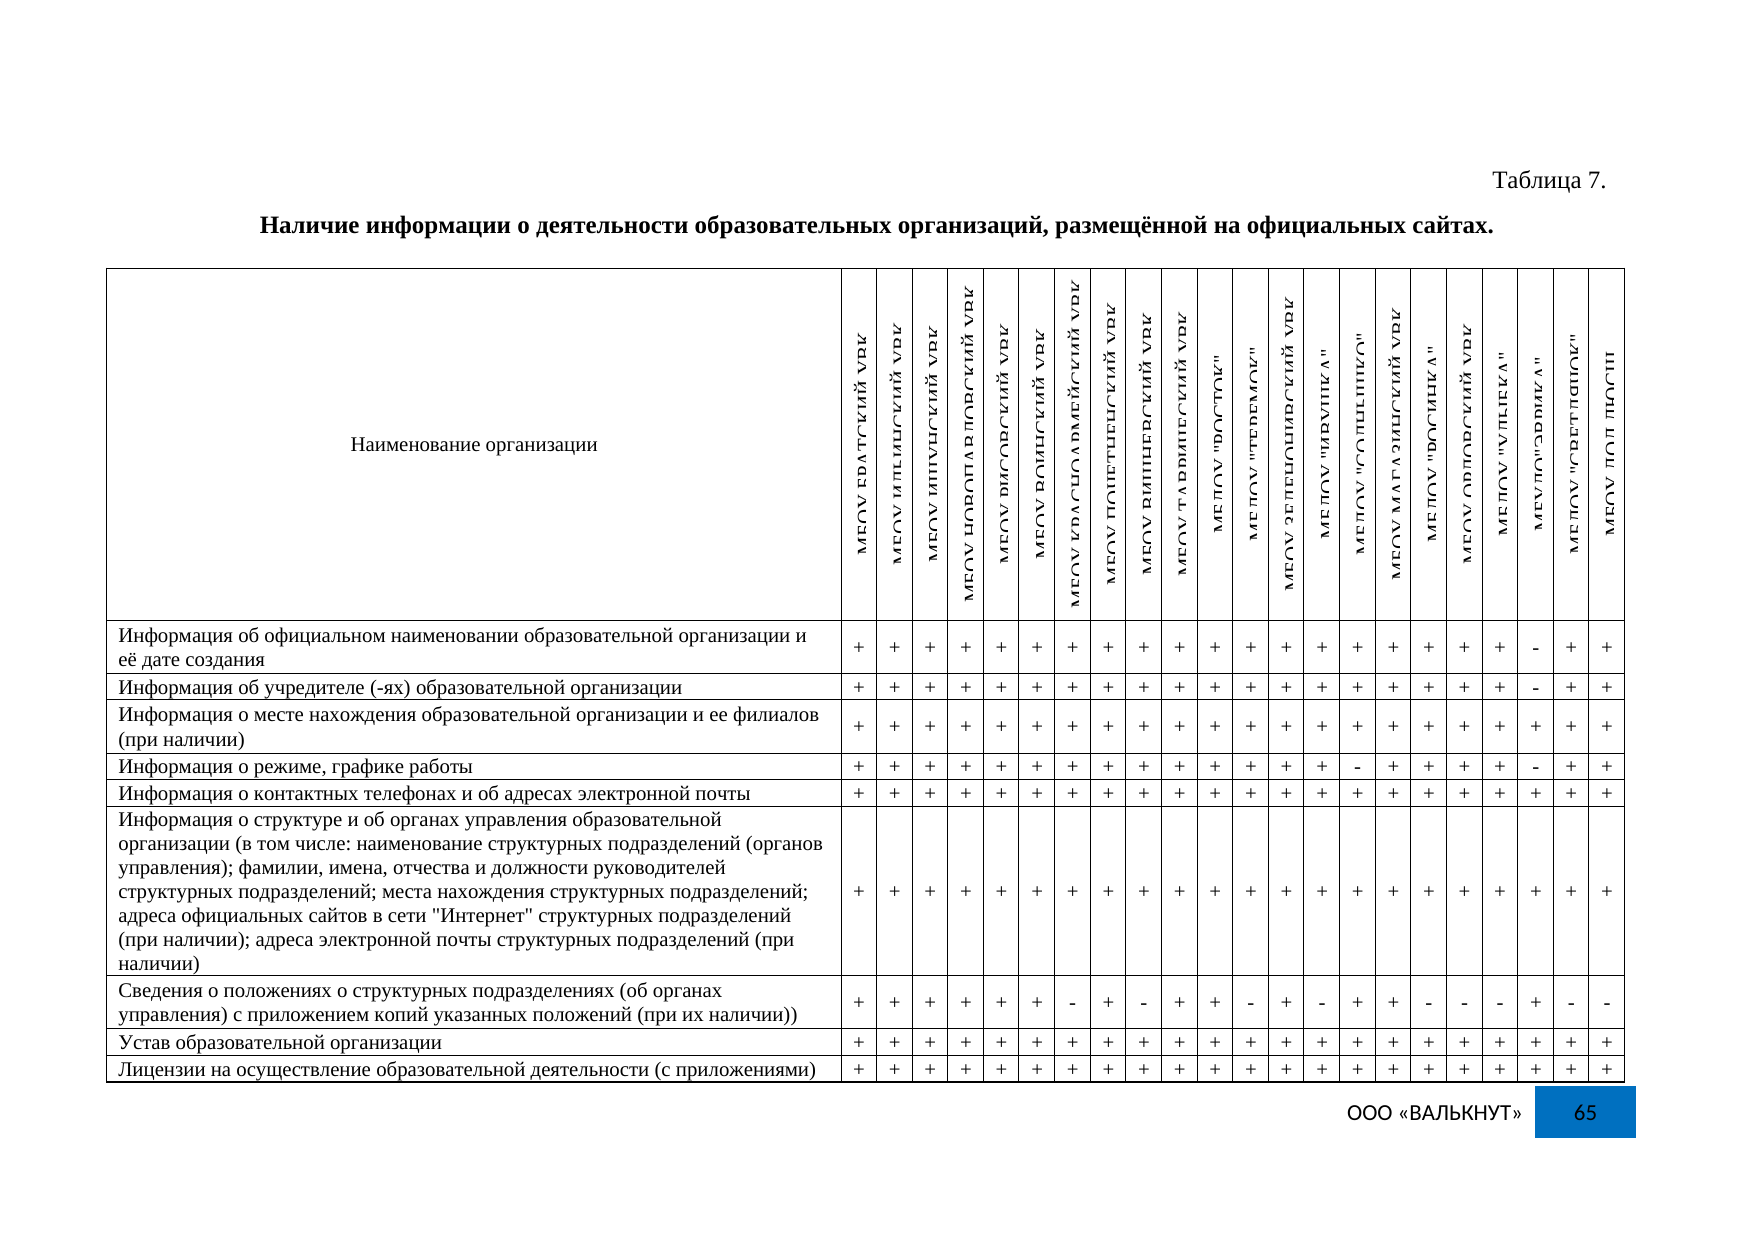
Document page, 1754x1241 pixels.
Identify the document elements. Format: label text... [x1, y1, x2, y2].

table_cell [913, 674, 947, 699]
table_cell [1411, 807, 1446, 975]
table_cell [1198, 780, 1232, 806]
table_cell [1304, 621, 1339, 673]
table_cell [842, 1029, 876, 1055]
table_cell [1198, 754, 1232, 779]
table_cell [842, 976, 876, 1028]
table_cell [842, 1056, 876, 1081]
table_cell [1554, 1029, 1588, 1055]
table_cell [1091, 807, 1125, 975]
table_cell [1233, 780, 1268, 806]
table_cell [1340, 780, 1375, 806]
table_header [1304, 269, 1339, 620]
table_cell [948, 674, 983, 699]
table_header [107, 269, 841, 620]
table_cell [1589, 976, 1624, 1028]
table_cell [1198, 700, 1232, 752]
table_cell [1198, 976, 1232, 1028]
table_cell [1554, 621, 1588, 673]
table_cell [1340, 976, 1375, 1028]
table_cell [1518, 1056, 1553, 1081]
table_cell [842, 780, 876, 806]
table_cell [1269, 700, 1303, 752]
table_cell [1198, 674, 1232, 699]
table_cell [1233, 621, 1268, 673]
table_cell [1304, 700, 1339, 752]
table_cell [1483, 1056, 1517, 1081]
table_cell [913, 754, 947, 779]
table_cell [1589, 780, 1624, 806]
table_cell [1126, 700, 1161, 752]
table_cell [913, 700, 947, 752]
text Наличие информации о деятельности образовательных организаций, размещённой на официальных сайтах. [118, 210, 1636, 239]
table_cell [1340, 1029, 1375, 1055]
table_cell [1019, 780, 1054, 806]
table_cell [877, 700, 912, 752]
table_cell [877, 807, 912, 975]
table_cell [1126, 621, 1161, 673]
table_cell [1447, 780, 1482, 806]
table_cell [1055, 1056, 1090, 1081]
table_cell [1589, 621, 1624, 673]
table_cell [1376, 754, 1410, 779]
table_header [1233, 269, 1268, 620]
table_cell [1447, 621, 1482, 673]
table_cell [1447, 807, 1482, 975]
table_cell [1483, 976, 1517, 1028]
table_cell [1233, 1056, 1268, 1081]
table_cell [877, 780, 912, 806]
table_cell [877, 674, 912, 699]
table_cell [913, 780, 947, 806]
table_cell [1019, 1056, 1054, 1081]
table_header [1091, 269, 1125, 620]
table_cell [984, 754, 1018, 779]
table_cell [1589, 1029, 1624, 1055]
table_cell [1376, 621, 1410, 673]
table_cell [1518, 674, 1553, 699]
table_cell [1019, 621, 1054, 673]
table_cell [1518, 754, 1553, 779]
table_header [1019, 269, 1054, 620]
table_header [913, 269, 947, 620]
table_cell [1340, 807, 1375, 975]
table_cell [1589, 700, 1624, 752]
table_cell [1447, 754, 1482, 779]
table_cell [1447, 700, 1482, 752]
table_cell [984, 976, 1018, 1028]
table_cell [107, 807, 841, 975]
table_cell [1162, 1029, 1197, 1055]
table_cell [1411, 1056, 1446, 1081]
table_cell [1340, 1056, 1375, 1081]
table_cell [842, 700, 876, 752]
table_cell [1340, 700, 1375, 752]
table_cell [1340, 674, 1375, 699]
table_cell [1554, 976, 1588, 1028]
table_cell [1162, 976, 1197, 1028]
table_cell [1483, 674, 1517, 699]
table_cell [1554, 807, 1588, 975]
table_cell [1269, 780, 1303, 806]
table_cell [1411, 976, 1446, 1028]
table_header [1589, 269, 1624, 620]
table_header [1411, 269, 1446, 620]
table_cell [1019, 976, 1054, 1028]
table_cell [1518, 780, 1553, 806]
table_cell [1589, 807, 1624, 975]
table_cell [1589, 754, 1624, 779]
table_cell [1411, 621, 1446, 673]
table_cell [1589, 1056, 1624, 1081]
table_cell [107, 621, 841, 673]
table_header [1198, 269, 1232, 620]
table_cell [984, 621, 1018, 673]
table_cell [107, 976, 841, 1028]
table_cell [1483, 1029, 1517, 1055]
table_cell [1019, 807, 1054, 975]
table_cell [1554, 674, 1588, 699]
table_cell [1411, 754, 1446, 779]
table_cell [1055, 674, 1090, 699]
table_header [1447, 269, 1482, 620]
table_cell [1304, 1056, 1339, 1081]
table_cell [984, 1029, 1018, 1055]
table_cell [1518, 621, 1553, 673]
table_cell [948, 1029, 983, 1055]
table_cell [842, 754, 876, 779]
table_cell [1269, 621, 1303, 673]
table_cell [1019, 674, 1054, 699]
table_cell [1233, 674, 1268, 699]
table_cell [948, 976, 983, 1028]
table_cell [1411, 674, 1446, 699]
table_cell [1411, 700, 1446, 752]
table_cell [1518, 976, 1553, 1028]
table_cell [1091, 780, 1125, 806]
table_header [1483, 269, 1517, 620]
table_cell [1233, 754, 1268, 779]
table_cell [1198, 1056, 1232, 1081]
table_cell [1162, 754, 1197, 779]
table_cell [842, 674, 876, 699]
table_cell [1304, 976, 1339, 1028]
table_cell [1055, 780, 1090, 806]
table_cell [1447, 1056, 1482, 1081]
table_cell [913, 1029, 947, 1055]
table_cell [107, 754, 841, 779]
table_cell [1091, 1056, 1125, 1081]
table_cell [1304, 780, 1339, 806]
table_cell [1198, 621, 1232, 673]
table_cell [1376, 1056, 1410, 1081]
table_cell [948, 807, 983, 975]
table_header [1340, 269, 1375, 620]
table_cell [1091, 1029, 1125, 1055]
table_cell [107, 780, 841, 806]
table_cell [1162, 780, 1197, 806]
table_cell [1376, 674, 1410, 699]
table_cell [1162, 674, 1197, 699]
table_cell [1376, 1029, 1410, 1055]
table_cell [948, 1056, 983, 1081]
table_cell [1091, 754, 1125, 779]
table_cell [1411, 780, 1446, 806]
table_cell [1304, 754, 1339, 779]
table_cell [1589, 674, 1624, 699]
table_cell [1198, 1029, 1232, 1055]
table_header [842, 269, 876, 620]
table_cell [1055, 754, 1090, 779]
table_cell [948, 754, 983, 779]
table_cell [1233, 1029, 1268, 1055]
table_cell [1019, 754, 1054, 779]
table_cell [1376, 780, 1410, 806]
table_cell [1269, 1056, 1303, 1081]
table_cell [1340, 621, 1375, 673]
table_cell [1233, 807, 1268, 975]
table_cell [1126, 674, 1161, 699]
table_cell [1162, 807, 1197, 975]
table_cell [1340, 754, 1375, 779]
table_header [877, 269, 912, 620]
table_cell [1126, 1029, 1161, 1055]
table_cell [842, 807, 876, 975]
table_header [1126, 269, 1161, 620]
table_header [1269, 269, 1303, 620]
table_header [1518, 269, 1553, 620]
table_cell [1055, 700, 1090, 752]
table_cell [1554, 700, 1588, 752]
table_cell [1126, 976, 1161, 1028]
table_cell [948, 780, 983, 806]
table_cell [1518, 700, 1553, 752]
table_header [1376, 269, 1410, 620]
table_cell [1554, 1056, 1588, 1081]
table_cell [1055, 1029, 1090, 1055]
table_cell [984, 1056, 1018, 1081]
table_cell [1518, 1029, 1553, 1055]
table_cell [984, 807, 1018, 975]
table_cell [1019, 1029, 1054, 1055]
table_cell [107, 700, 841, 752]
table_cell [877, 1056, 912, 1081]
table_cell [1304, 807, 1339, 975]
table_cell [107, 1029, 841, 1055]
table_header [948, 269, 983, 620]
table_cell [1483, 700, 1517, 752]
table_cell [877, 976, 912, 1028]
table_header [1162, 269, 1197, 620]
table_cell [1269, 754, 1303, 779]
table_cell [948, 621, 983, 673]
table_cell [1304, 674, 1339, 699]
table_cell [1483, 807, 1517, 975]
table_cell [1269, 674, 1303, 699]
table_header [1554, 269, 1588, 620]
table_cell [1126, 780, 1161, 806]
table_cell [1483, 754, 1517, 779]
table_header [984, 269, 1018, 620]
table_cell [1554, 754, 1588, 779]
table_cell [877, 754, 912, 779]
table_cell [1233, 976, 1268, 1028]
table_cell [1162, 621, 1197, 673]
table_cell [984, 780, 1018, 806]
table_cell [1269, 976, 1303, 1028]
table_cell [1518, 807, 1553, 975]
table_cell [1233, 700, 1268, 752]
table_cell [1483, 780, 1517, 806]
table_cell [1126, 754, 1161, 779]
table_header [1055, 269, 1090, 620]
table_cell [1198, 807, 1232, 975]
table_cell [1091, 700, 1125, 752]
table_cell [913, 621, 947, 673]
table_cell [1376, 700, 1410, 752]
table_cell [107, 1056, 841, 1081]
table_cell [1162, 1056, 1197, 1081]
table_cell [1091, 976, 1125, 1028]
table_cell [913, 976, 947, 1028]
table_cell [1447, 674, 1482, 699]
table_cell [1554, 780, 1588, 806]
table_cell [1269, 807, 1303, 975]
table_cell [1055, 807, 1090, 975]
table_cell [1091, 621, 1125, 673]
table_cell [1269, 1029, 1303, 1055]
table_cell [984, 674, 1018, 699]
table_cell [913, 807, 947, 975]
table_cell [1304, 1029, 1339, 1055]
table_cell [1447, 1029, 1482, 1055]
text Таблица 7. [118, 165, 1606, 193]
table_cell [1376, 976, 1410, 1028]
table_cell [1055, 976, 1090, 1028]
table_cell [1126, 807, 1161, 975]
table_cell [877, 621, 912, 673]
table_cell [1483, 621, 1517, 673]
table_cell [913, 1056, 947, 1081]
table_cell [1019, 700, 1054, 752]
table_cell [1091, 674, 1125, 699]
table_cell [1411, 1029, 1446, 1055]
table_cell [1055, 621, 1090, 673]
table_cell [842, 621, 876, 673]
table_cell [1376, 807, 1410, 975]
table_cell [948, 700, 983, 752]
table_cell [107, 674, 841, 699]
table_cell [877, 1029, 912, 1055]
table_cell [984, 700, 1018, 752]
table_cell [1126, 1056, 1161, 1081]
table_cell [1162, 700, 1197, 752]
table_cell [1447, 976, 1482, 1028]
